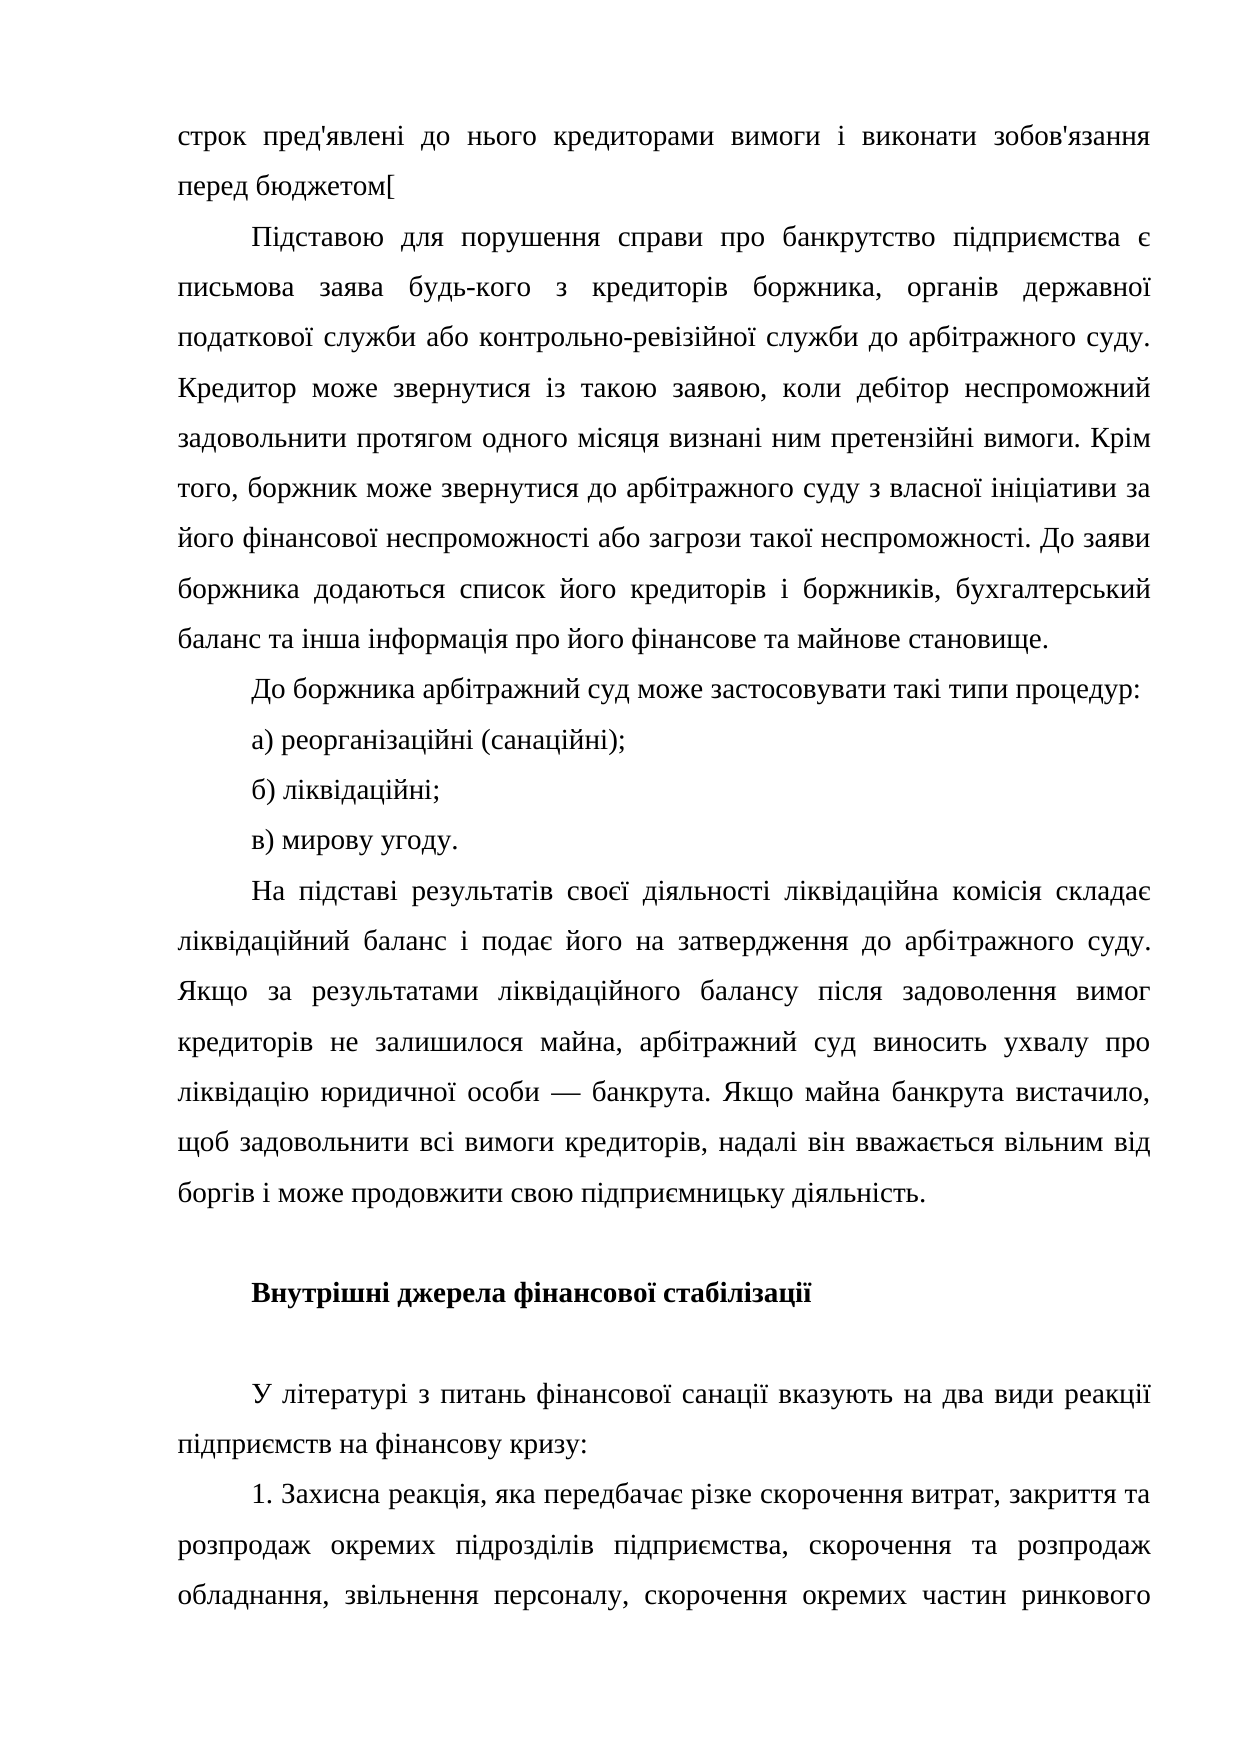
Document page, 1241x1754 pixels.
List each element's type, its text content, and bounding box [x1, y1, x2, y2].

text У літературі з питань фінансової санації вказують на два види реакції підприємств на фінансову кризу: [177, 1376, 1152, 1460]
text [177, 118, 1152, 202]
text До боржника арбітражний суд може застосовувати такі типи процедур: [177, 672, 1152, 705]
text На підставі результатів своєї діяльності ліквідаційна комісія складає ліквідаційний баланс і подає його на затвердження до арбі­тражного суду. Якщо за результатами ліквідаційного балансу після задоволення вимог кредиторів не залишилося майна, арбітражний суд виносить ухвалу про ліквідацію юридичної особи — банкрута. Якщо майна банкрута вистачило, щоб задовольнити всі вимоги кредиторів, надалі він вважається вільним від боргів і може продовжити свою підприємницьку діяльність. [177, 873, 1152, 1208]
text б) ліквідаційні; [177, 772, 1152, 806]
text а) реорганізаційні (санаційні); [177, 722, 1152, 755]
text Підста­вою для порушення справи про банкрутство підприємства є письмова заява будь-кого з кредиторів боржника, органів державної податкової служби або контрольно-ревізійної служби до арбітражного суду. Кредитор може звернутися із такою заявою, коли дебітор неспроможний задовольнити протягом одного місяця визнані ним претензійні вимоги. Крім того, боржник може звернутися до арбітражного суду з власної ініціативи за його фінансової неспроможності або загрози такої неспроможності. До заяви боржника додаються список його кредиторів і боржників, бухгалтерський баланс та інша інформація про його фінансове та майнове становище. [177, 219, 1152, 655]
text Внутрішні джерела фінансової стабілізації [177, 1275, 1152, 1309]
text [177, 1477, 1152, 1611]
text в) мирову угоду. [177, 822, 1152, 856]
